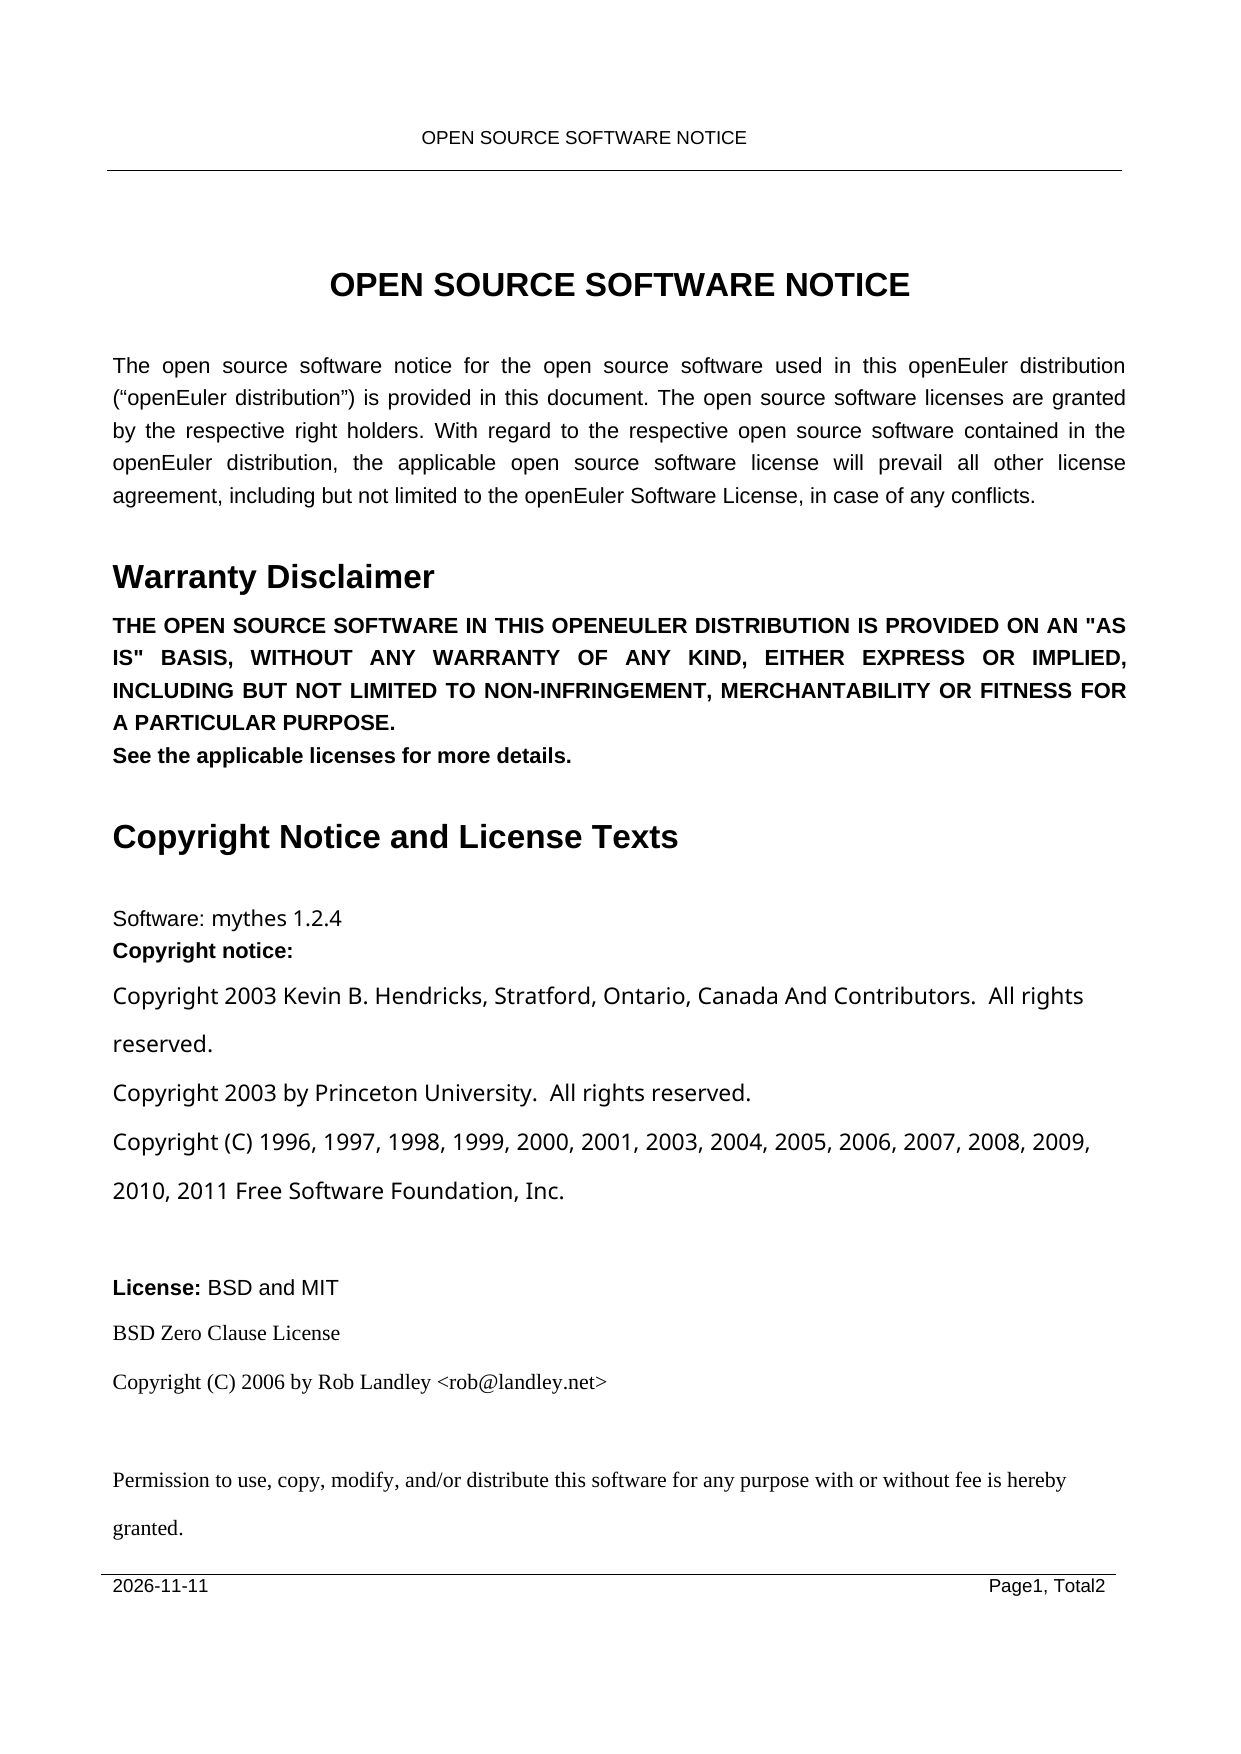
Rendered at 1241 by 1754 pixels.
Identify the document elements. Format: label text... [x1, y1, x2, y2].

text Warranty Disclaimer [112, 544, 1128, 609]
text The open source software notice for the open source software used in this openEuler distribution (“openEuler distribution”) is provided in this document. The open source software licenses are granted by the respective right holders. With regard to the respective open source software contained in the openEuler distribution, the applicable open source software license will prevail all other license agreement, including but not limited to the openEuler Software License, in case of any conflicts. [112, 349, 1128, 511]
text Copyright Notice and License Texts [112, 804, 1128, 869]
text License: BSD and MIT [112, 1272, 1128, 1304]
text Copyright notice: [112, 934, 1128, 966]
text OPEN SOURCE SOFTWARE NOTICE [112, 251, 1128, 316]
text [112, 1317, 1128, 1544]
text Software: mythes 1.2.4 [112, 901, 1128, 934]
text Copyright 2003 Kevin B. Hendricks, Stratford, Ontario, Canada And Contributors. All rights reserved. Copyright 2003 by Princeton University. All rights reserved. Copyright (C) 1996, 1997, 1998, 1999, 2000, 2001, 2003, 2004, 2005, 2006, 2007, 2008, 2009, 2010, 2011 Free Software Foundation, Inc. [112, 979, 1128, 1255]
text THE OPEN SOURCE SOFTWARE IN THIS OPENEULER DISTRIBUTION IS PROVIDED ON AN "AS IS" BASIS, WITHOUT ANY WARRANTY OF ANY KIND, EITHER EXPRESS OR IMPLIED, INCLUDING BUT NOT LIMITED TO NON-INFRINGEMENT, MERCHANTABILITY OR FITNESS FOR A PARTICULAR PURPOSE. See the applicable licenses for more details. [112, 609, 1128, 771]
